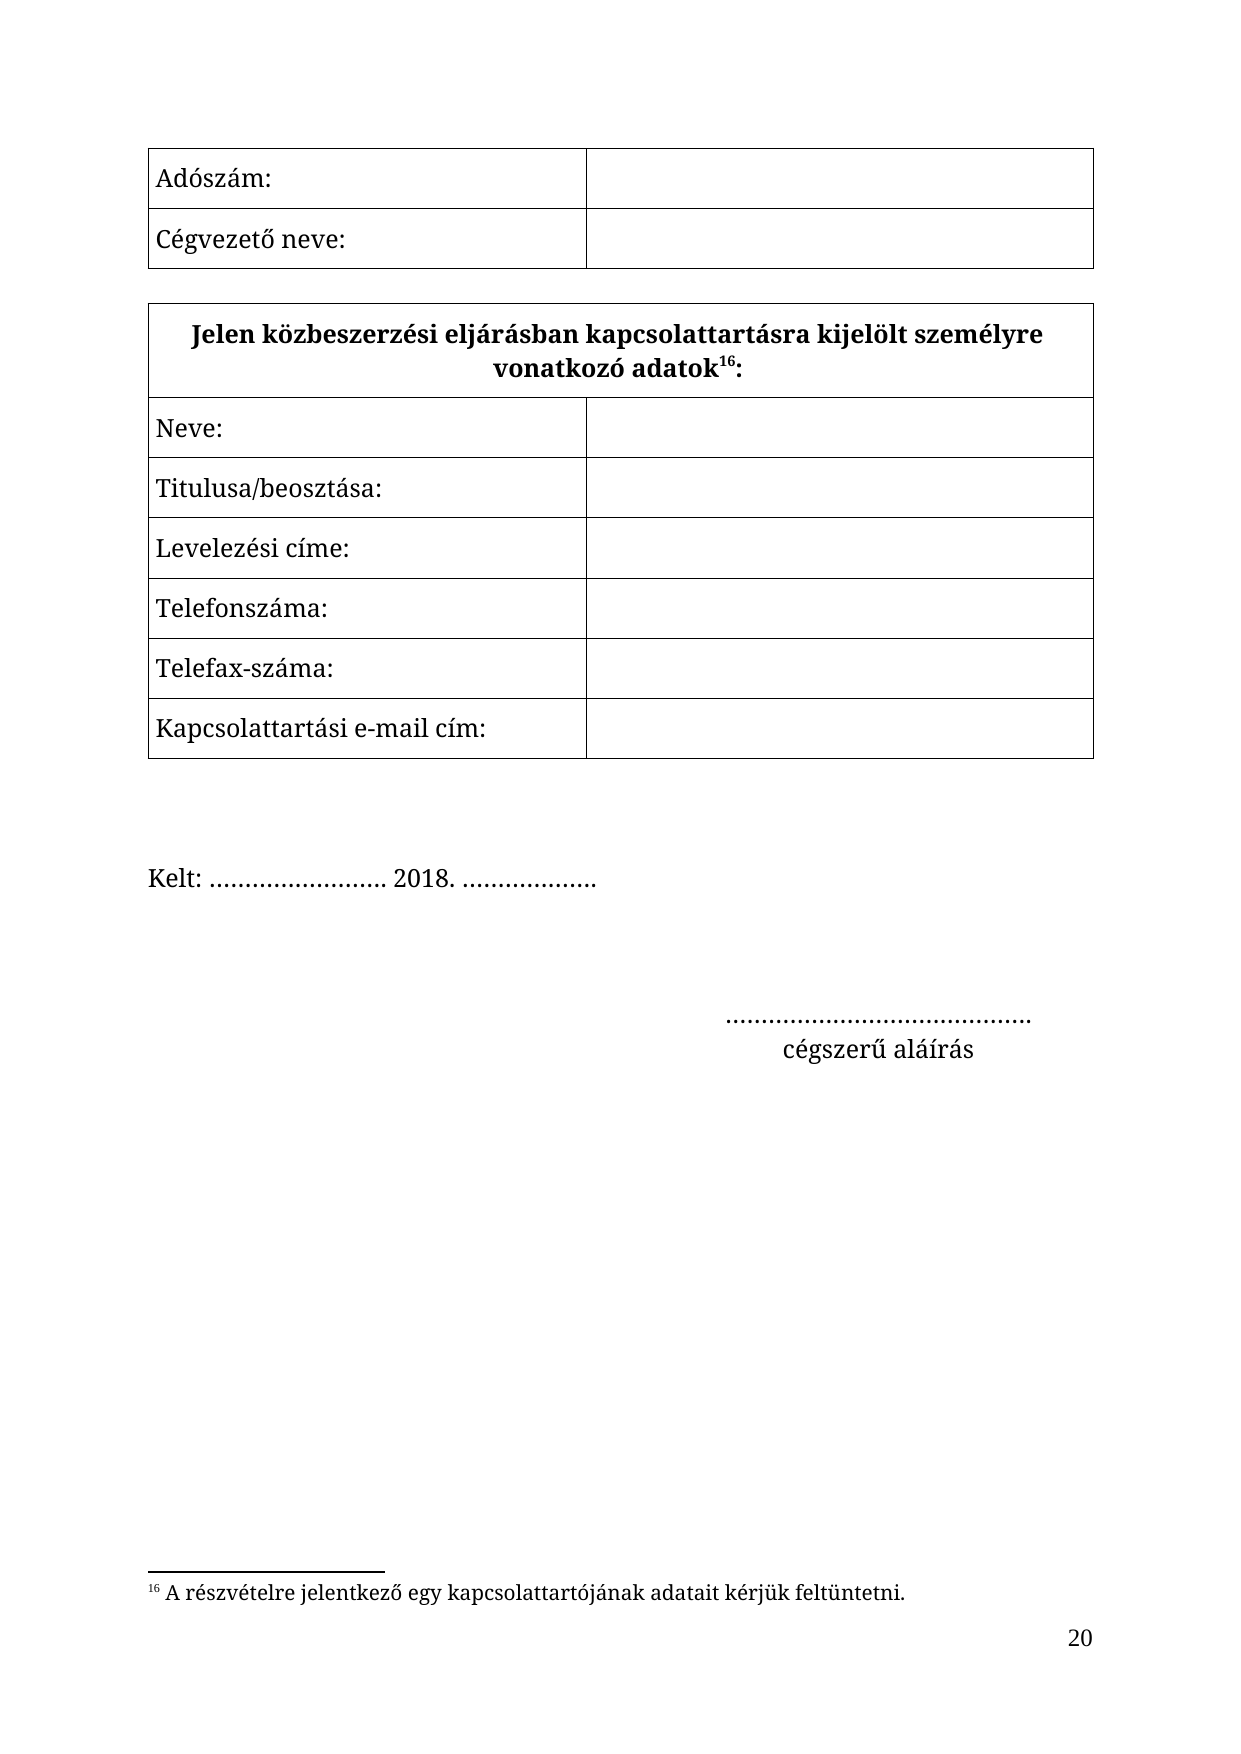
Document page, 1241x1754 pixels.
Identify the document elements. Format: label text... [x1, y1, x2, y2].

table_cell Telefonszáma: [149, 579, 586, 637]
table_cell Kapcsolattartási e-mail cím: [149, 699, 586, 758]
table_cell [587, 149, 1093, 208]
table_cell Adószám: [149, 149, 586, 208]
table_cell Neve: [149, 398, 586, 457]
table_cell [587, 579, 1093, 637]
table_cell [587, 209, 1093, 268]
table_cell [587, 458, 1093, 517]
table_cell [587, 639, 1093, 698]
table_cell [587, 699, 1093, 758]
table_cell Levelezési címe: [149, 518, 586, 577]
table_cell [587, 398, 1093, 457]
table_cell Cégvezető neve: [149, 209, 586, 268]
table_header Jelen közbeszerzési eljárásban kapcsolattartásra kijelölt személyre vonatkozó adatok: [149, 304, 1093, 397]
table_cell [587, 518, 1093, 577]
text Kelt: ……………………. 2018. ………………. [148, 861, 1093, 895]
table_cell Telefax-száma: [149, 639, 586, 698]
table_cell Titulusa/beosztása: [149, 458, 586, 517]
text ……………………………………. [664, 997, 1093, 1031]
text cégszerű aláírás [664, 1031, 1093, 1065]
